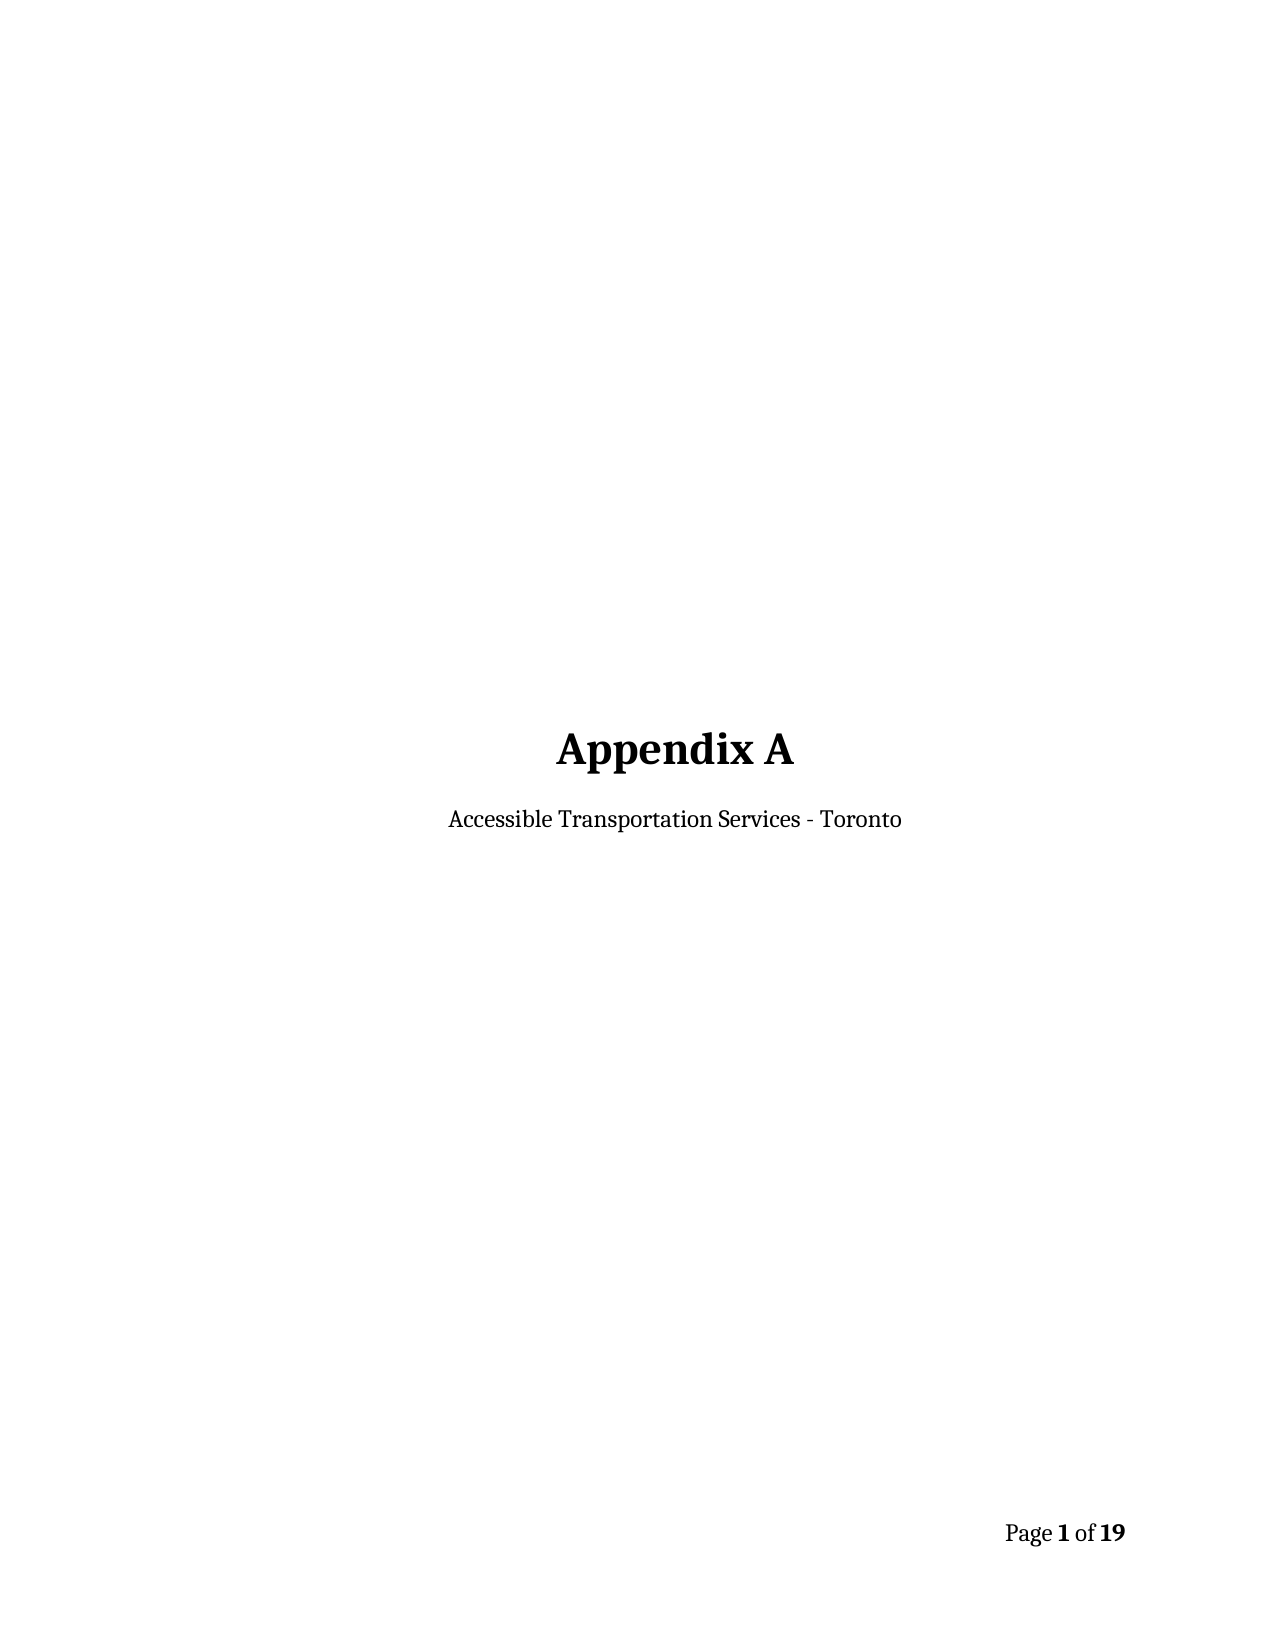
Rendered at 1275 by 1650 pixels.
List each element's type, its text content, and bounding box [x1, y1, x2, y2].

text Accessible Transportation Services - Toronto [225, 805, 1125, 834]
text Appendix A [225, 723, 1125, 776]
